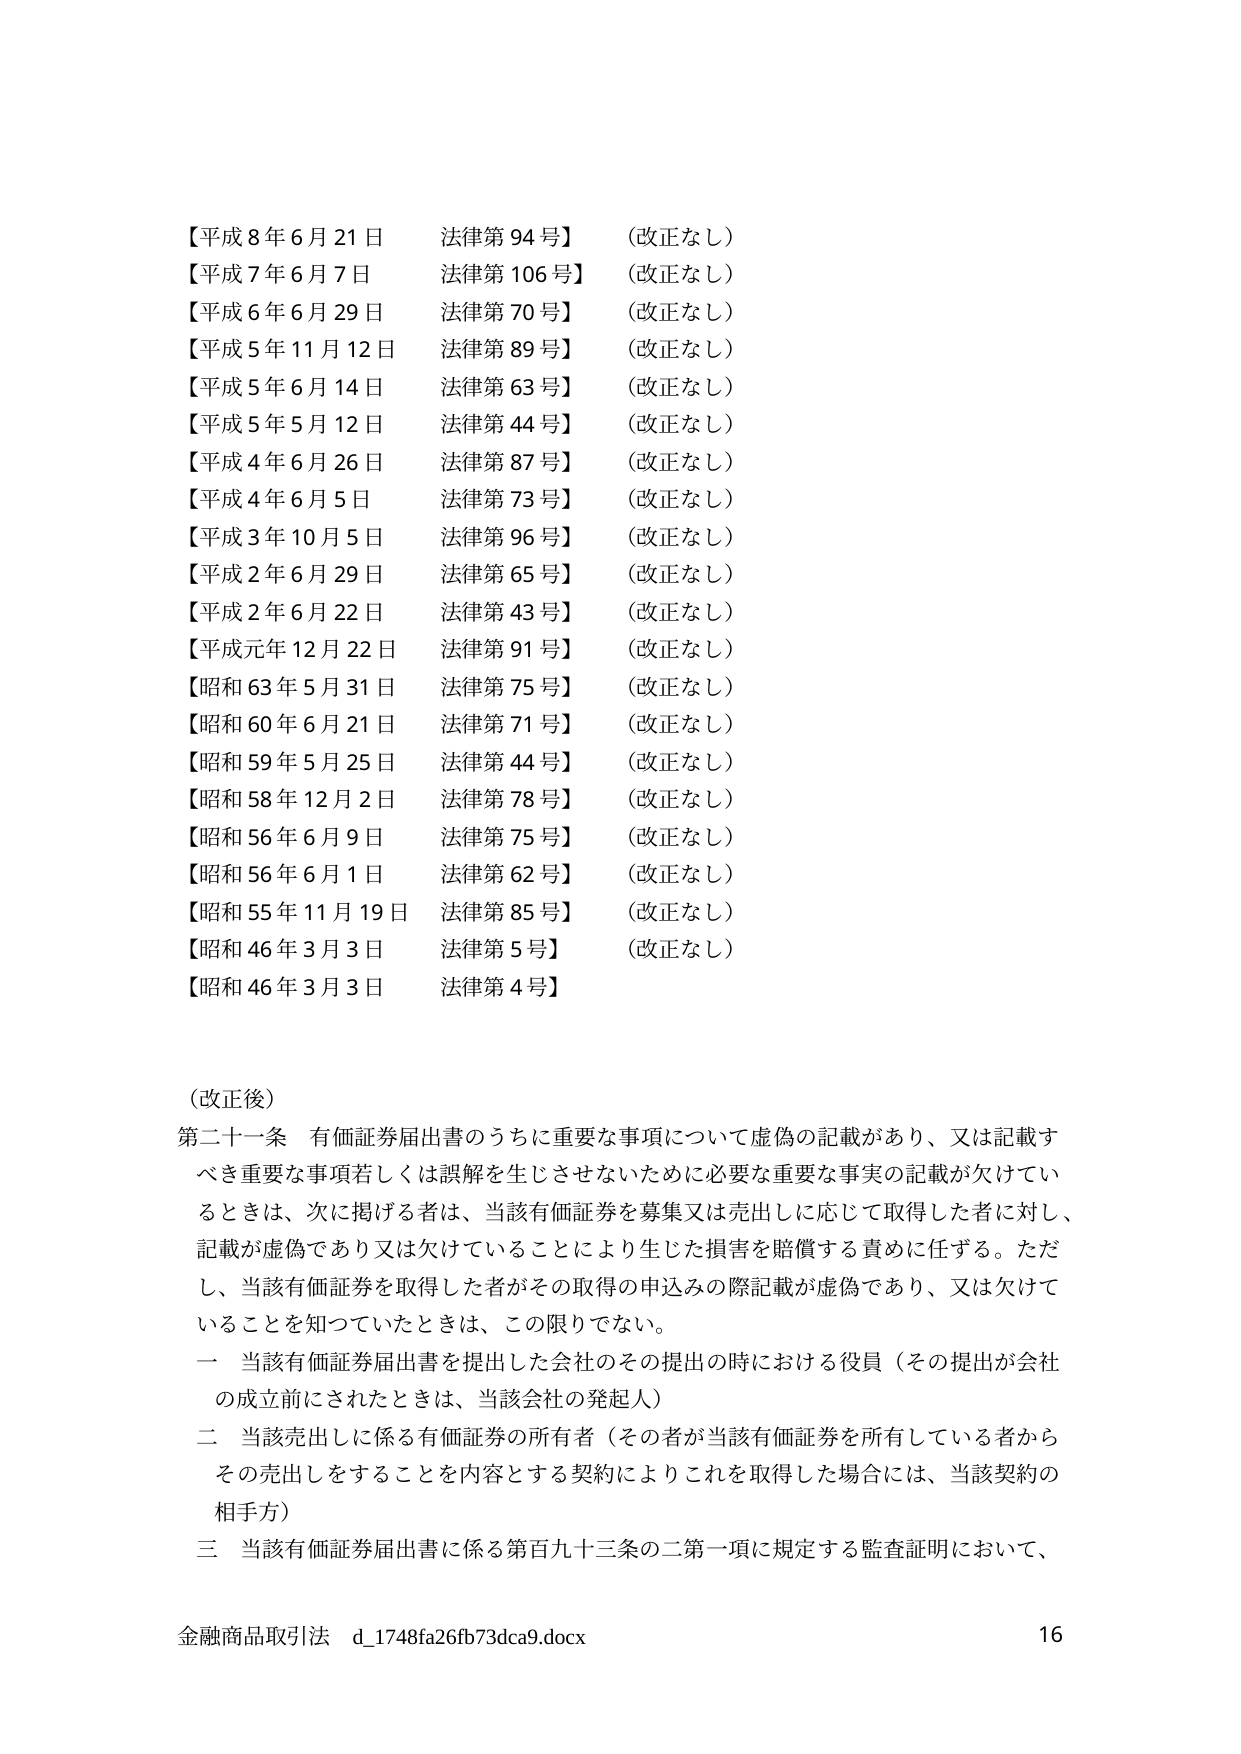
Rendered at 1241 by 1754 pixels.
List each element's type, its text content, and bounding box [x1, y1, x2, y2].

text 【平成2年6月22日 法律第43号】 （改正なし） [177, 592, 1063, 629]
text 【昭和56年6月1日 法律第62号】 （改正なし） [177, 854, 1063, 892]
text 【昭和59年5月25日 法律第44号】 （改正なし） [177, 742, 1063, 779]
text 【昭和46年3月3日 法律第5号】 （改正なし） [177, 929, 1063, 967]
text 【平成元年12月22日 法律第91号】 （改正なし） [177, 629, 1063, 667]
text 【昭和56年6月9日 法律第75号】 （改正なし） [177, 817, 1063, 854]
text 【昭和46年3月3日 法律第4号】 [177, 967, 1063, 1004]
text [196, 1529, 1063, 1567]
text 二 当該売出しに係る有価証券の所有者（その者が当該有価証券を所有している者からその売出しをすることを内容とする契約によりこれを取得した場合には、当該契約の相手方） [196, 1417, 1063, 1529]
text 【平成2年6月29日 法律第65号】 （改正なし） [177, 554, 1063, 592]
text 【平成4年6月26日 法律第87号】 （改正なし） [177, 442, 1063, 479]
text 【昭和63年5月31日 法律第75号】 （改正なし） [177, 667, 1063, 704]
text 【平成3年10月5日 法律第96号】 （改正なし） [177, 517, 1063, 554]
text 【昭和55年11月19日 法律第85号】 （改正なし） [177, 892, 1063, 929]
text （改正後） [177, 1079, 1063, 1117]
text 【平成8年6月21日 法律第94号】 （改正なし） [177, 217, 1063, 254]
text 【平成6年6月29日 法律第70号】 （改正なし） [177, 292, 1063, 329]
text 第二十一条 有価証券届出書のうちに重要な事項について虚偽の記載があり、又は記載すべき重要な事項若しくは誤解を生じさせないために必要な重要な事実の記載が欠けているときは、次に掲げる者は、当該有価証券を募集又は売出しに応じて取得した者に対し、記載が虚偽であり又は欠けていることにより生じた損害を賠償する責めに任ずる。ただし、当該有価証券を取得した者がその取得の申込みの際記載が虚偽であり、又は欠けていることを知つていたときは、この限りでない。 [177, 1117, 1063, 1342]
text 【平成7年6月7日 法律第106号】 （改正なし） [177, 254, 1063, 292]
text 【平成4年6月5日 法律第73号】 （改正なし） [177, 479, 1063, 517]
text 【平成5年5月12日 法律第44号】 （改正なし） [177, 404, 1063, 442]
text 一 当該有価証券届出書を提出した会社のその提出の時における役員（その提出が会社の成立前にされたときは、当該会社の発起人） [196, 1342, 1063, 1417]
text 【平成5年6月14日 法律第63号】 （改正なし） [177, 367, 1063, 404]
text 【昭和58年12月2日 法律第78号】 （改正なし） [177, 779, 1063, 817]
text 【昭和60年6月21日 法律第71号】 （改正なし） [177, 704, 1063, 742]
text 【平成5年11月12日 法律第89号】 （改正なし） [177, 329, 1063, 367]
